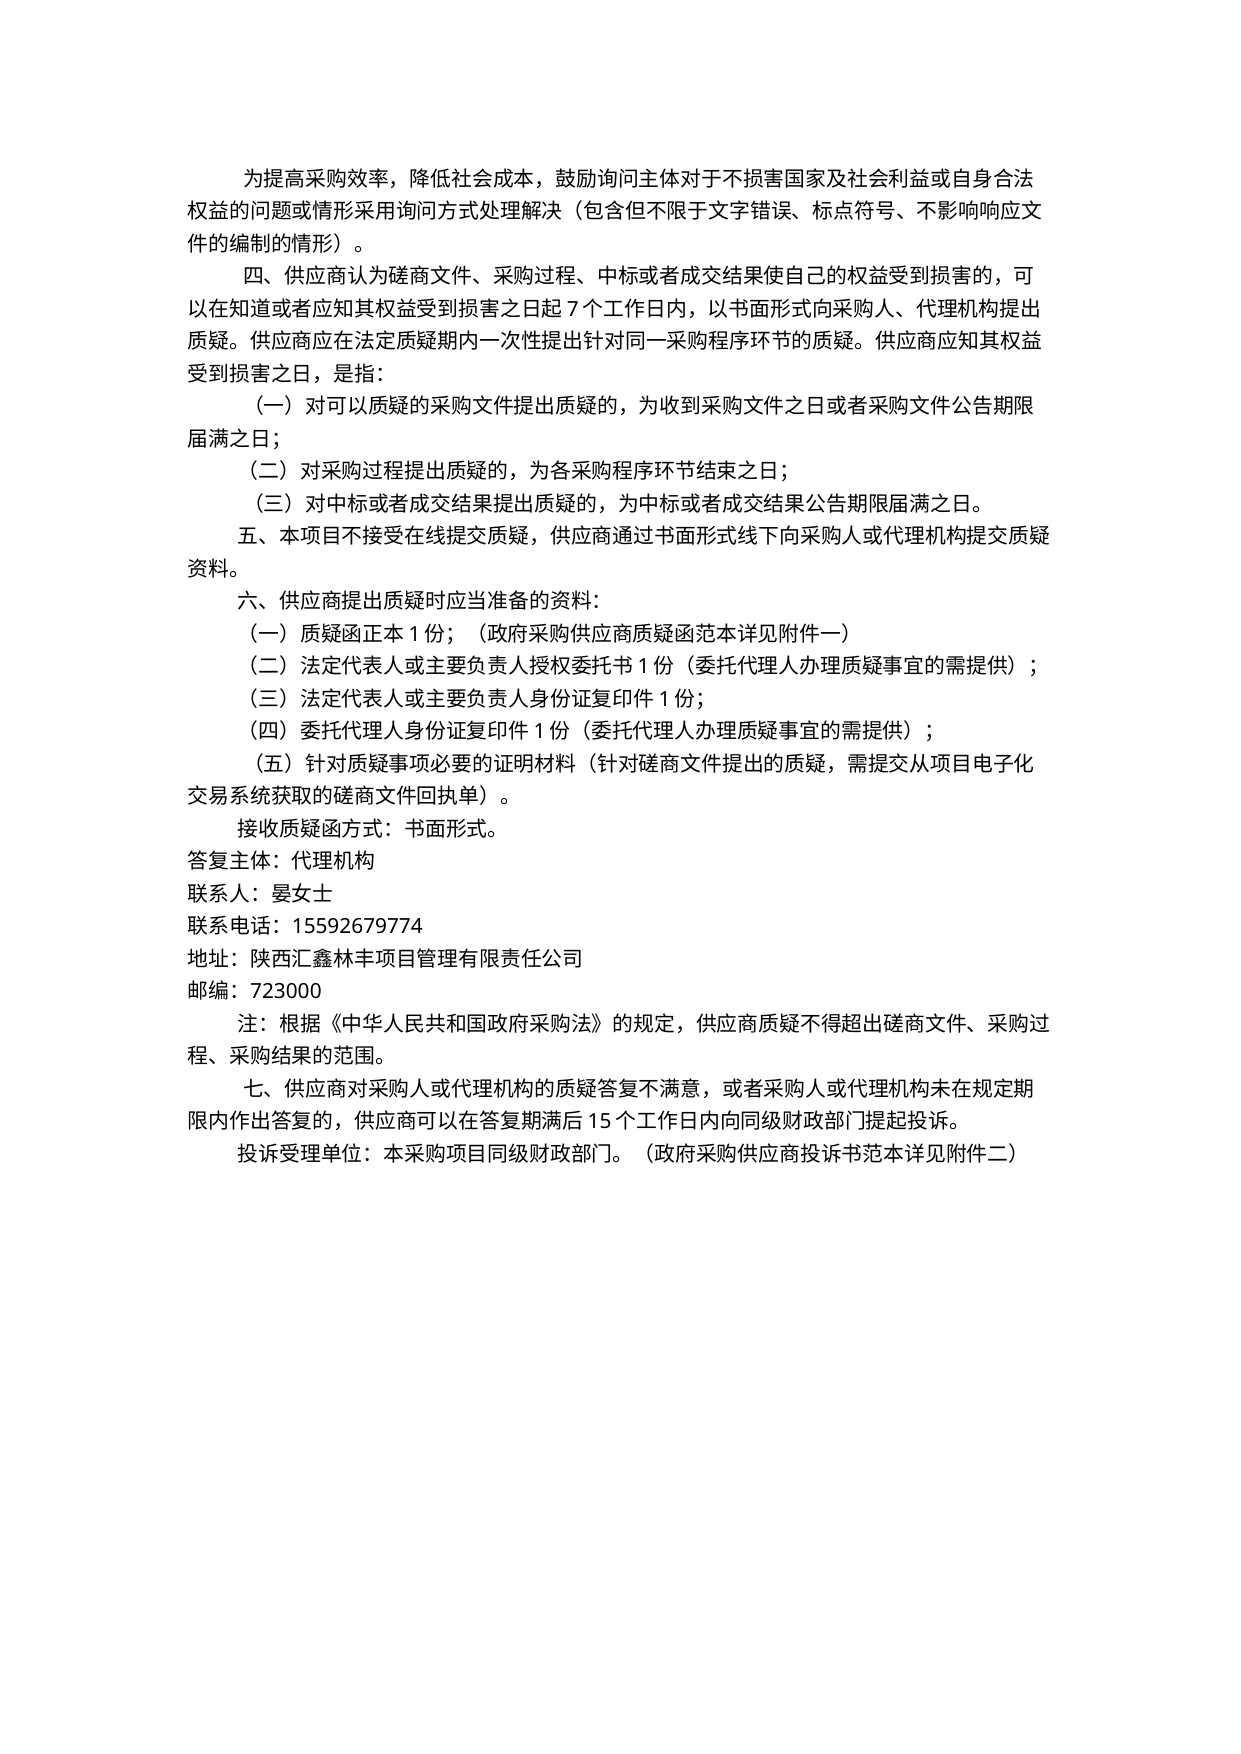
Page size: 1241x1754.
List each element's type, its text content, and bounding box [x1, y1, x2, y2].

text 地址：陕西汇鑫林丰项目管理有限责任公司 [187, 942, 1053, 974]
text 五、本项目不接受在线提交质疑，供应商通过书面形式线下向采购人或代理机构提交质疑资料。 [187, 519, 1053, 584]
text 投诉受理单位：本采购项目同级财政部门。（政府采购供应商投诉书范本详见附件二） [187, 1137, 1053, 1169]
text 注：根据《中华人民共和国政府采购法》的规定，供应商质疑不得超出磋商文件、采购过程、采购结果的范围。 [187, 1007, 1053, 1072]
text 六、供应商提出质疑时应当准备的资料： [187, 584, 1053, 617]
text （一）对可以质疑的采购文件提出质疑的，为收到采购文件之日或者采购文件公告期限届满之日； [187, 389, 1053, 454]
text 邮编：723000 [187, 974, 1053, 1007]
text （三）对中标或者成交结果提出质疑的，为中标或者成交结果公告期限届满之日。 [187, 487, 1053, 519]
text （五）针对质疑事项必要的证明材料（针对磋商文件提出的质疑，需提交从项目电子化交易系统获取的磋商文件回执单）。 [187, 747, 1053, 812]
text 接收质疑函方式：书面形式。 [187, 812, 1053, 844]
text 为提高采购效率，降低社会成本，鼓励询问主体对于不损害国家及社会利益或自身合法权益的问题或情形采用询问方式处理解决（包含但不限于文字错误、标点符号、不影响响应文件的编制的情形）。 [187, 162, 1053, 259]
text 答复主体：代理机构 [187, 844, 1053, 877]
text （二）对采购过程提出质疑的，为各采购程序环节结束之日； [187, 454, 1053, 487]
text （二）法定代表人或主要负责人授权委托书1份（委托代理人办理质疑事宜的需提供）； [187, 649, 1053, 682]
text 四、供应商认为磋商文件、采购过程、中标或者成交结果使自己的权益受到损害的，可以在知道或者应知其权益受到损害之日起7个工作日内，以书面形式向采购人、代理机构提出质疑。供应商应在法定质疑期内一次性提出针对同一采购程序环节的质疑。供应商应知其权益受到损害之日，是指： [187, 259, 1053, 389]
text 七、供应商对采购人或代理机构的质疑答复不满意，或者采购人或代理机构未在规定期限内作出答复的，供应商可以在答复期满后15个工作日内向同级财政部门提起投诉。 [187, 1072, 1053, 1137]
text （四）委托代理人身份证复印件1份（委托代理人办理质疑事宜的需提供）； [187, 714, 1053, 747]
text （一）质疑函正本1份；（政府采购供应商质疑函范本详见附件一） [187, 617, 1053, 649]
text 联系电话：15592679774 [187, 909, 1053, 942]
text （三）法定代表人或主要负责人身份证复印件1份； [187, 682, 1053, 714]
text 联系人：晏女士 [187, 877, 1053, 909]
